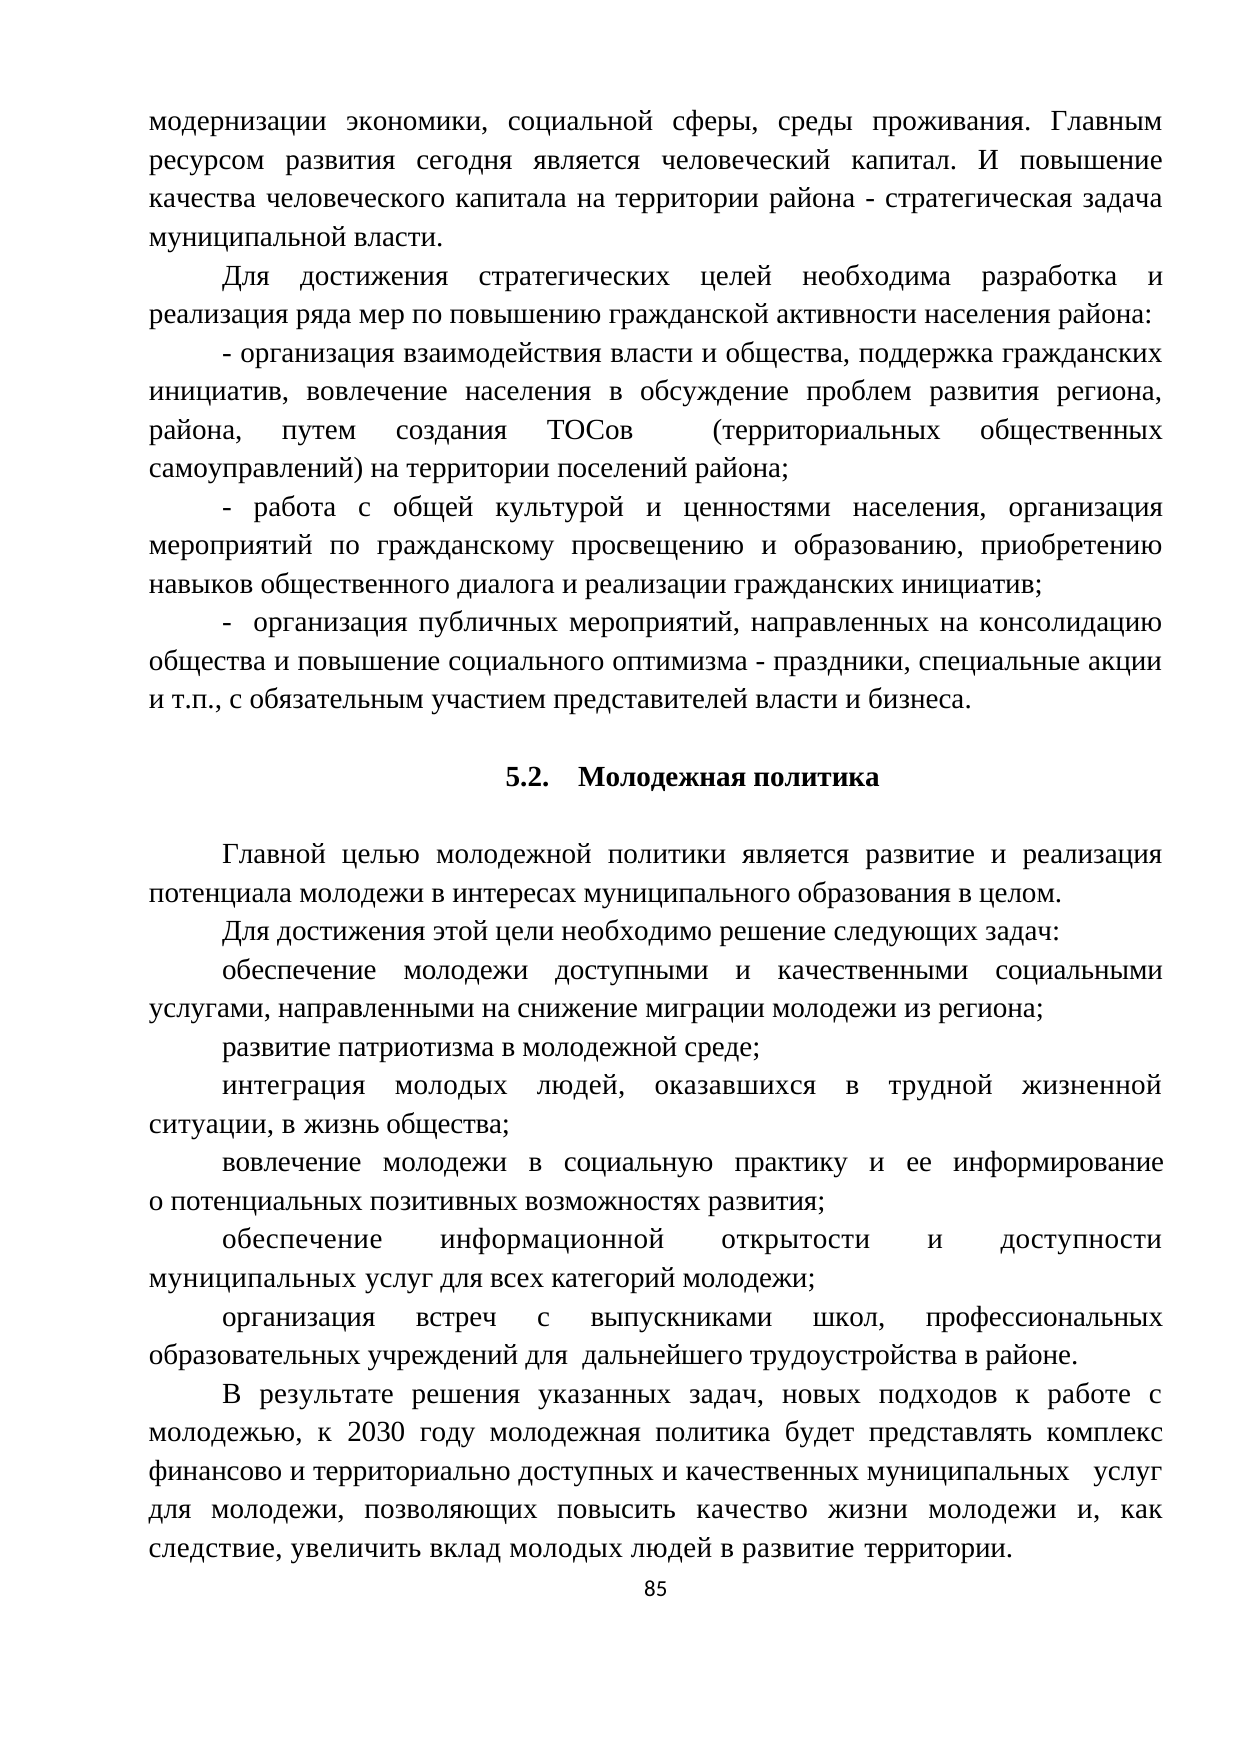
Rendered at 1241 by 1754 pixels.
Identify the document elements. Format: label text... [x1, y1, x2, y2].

text - организация публичных мероприятий, направленных на консолидацию общества и повышение социального оптимизма - праздники, специальные акции и т.п., с обязательным участием представителей власти и бизнеса. [149, 604, 1163, 715]
text развитие патриотизма в молодежной среде; [149, 1029, 1163, 1062]
text интеграция молодых людей, оказавшихся в трудной жизненной ситуации, в жизнь общества; [149, 1067, 1163, 1139]
text вовлечение молодежи в социальную практику и ее информирование о потенциальных позитивных возможностях развития; [149, 1144, 1163, 1217]
text Главной целью молодежной политики является развитие и реализация потенциала молодежи в интересах муниципального образования в целом. [149, 836, 1163, 908]
text Для достижения стратегических целей необходима разработка и реализация ряда мер по повышению гражданской активности населения района: [149, 258, 1163, 330]
text организация встреч с выпускниками школ, профессиональных образовательных учреждений для дальнейшего трудоустройства в районе. [149, 1299, 1163, 1371]
text В результате решения указанных задач, новых подходов к работе с молодежью, к 2030 году молодежная политика будет представлять комплекс финансово и территориально доступных и качественных муниципальных услуг для молодежи, позволяющих повысить качество жизни молодежи и, как следствие, увеличить вклад молодых людей в развитие территории. [148, 1376, 1163, 1563]
text - организация взаимодействия власти и общества, поддержка гражданских инициатив, вовлечение населения в обсуждение проблем развития региона, района, путем создания ТОСов (территориальных общественных самоуправлений) на территории поселений района; [149, 335, 1163, 484]
text 5.2. Молодежная политика [222, 759, 1163, 793]
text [149, 103, 1163, 253]
text обеспечение информационной открытости и доступности муниципальных услуг для всех категорий молодежи; [149, 1222, 1163, 1294]
text - работа с общей культурой и ценностями населения, организация мероприятий по гражданскому просвещению и образованию, приобретению навыков общественного диалога и реализации гражданских инициатив; [149, 489, 1163, 599]
text обеспечение молодежи доступными и качественными социальными услугами, направленными на снижение миграции молодежи из региона; [149, 952, 1163, 1024]
text Для достижения этой цели необходимо решение следующих задач: [149, 913, 1163, 947]
